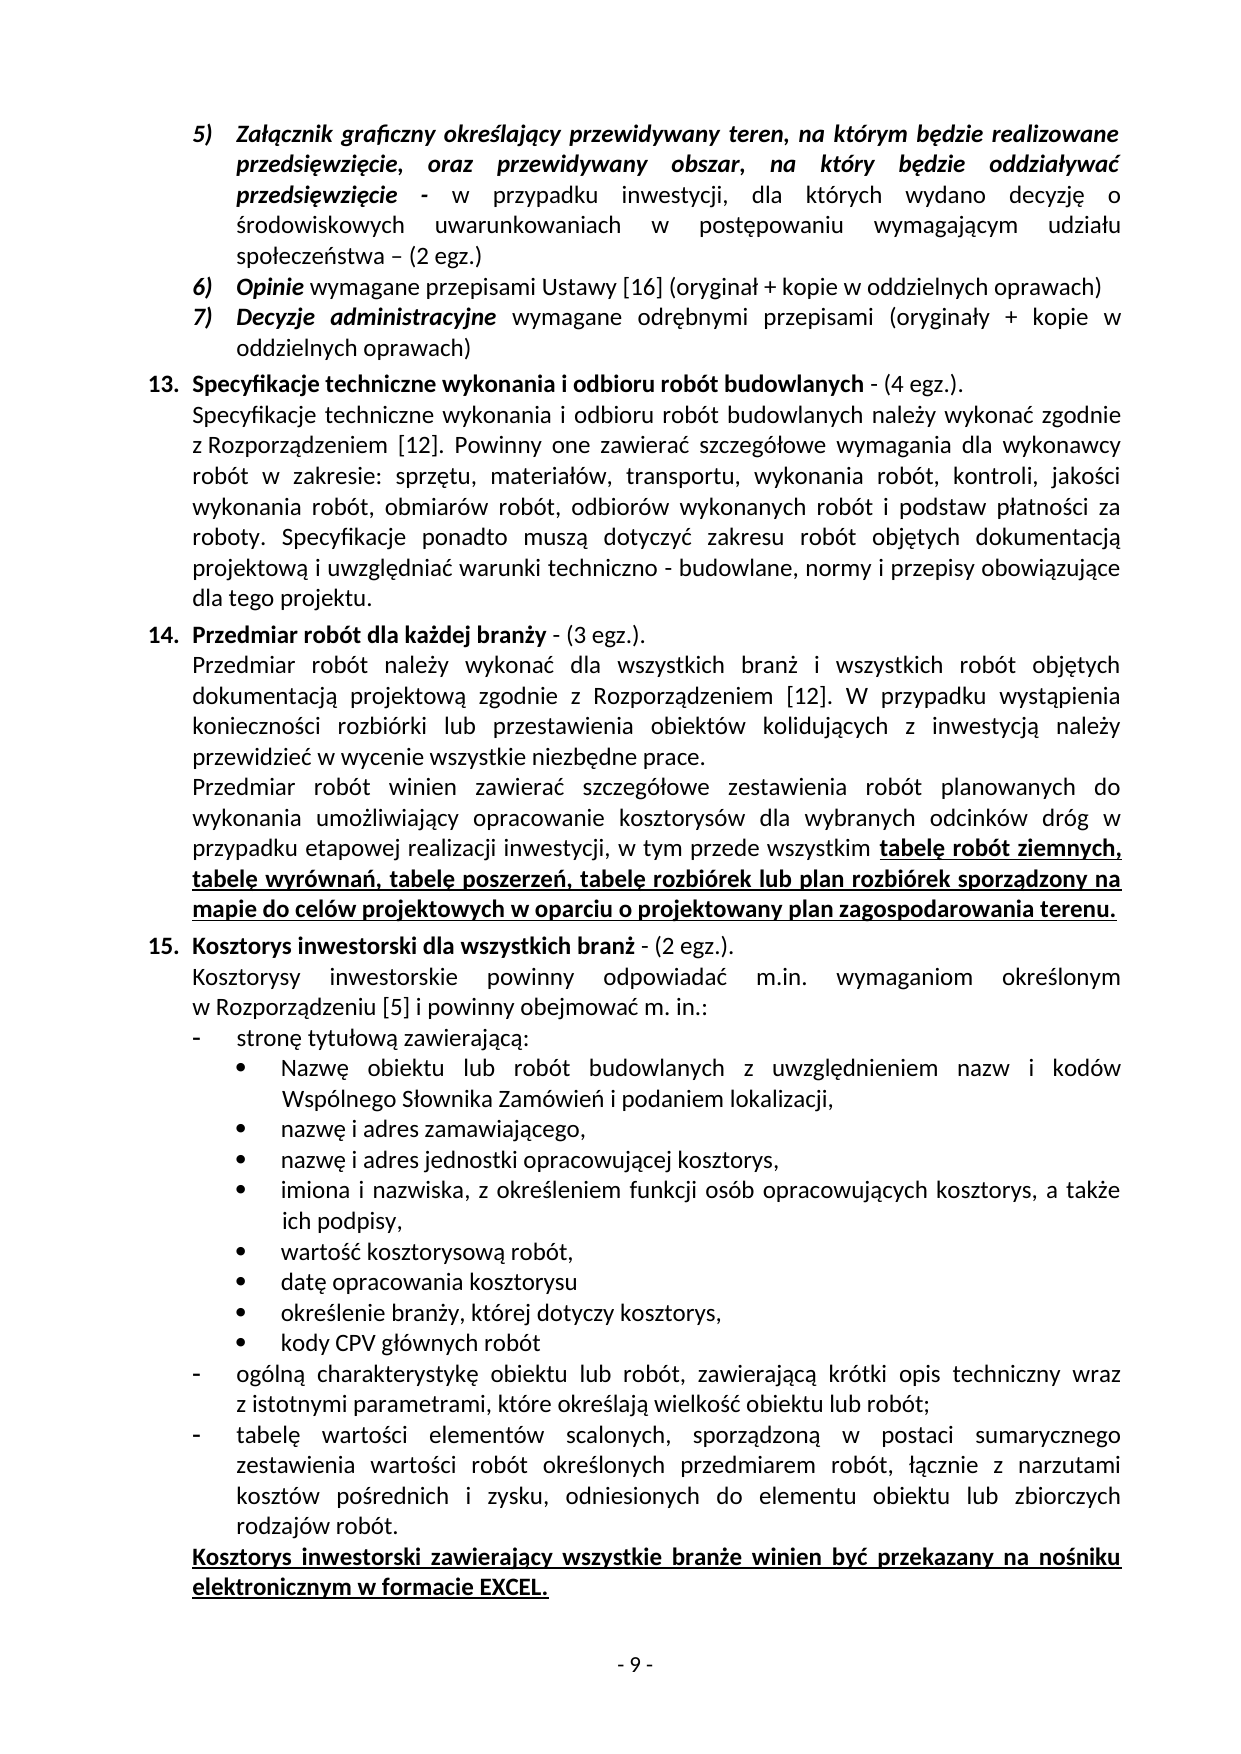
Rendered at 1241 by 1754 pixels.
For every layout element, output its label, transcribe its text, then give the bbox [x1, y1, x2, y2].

list nazwę i adres jednostki opracowującej kosztorys, [236, 1144, 1122, 1174]
list Przedmiar robót dla każdej branży - (3 egz.). [148, 619, 1122, 649]
list Kosztorys inwestorski dla wszystkich branż - (2 egz.). [148, 930, 1122, 961]
list wartość kosztorysową robót, [236, 1236, 1122, 1266]
list nazwę i adres zamawiającego, [236, 1113, 1122, 1144]
text Przedmiar robót winien zawierać szczegółowe zestawienia robót planowanych do wykonania umożliwiający opracowanie kosztorysów dla wybranych odcinków dróg w przypadku etapowej realizacji inwestycji, w tym przede wszystkim tabelę robót ziemnych, tabelę wyrównań, tabelę poszerzeń, tabelę rozbiórek lub plan rozbiórek sporządzony na mapie do celów projektowych w oparciu o projektowany plan zagospodarowania terenu. [192, 772, 1122, 889]
text Kosztorys inwestorski zawierający wszystkie branże winien być przekazany na nośniku elektronicznym w formacie EXCEL. [192, 1569, 1122, 1602]
list ogólną charakterystykę obiektu lub robót, zawierającą krótki opis techniczny wraz z istotnymi parametrami, które określają wielkość obiektu lub robót; [192, 1358, 1122, 1419]
text Przedmiar robót należy wykonać dla wszystkich branż i wszystkich robót objętych dokumentacją projektową zgodnie z Rozporządzeniem [12]. W przypadku wystąpienia konieczności rozbiórki lub przestawienia obiektów kolidujących z inwestycją należy przewidzieć w wycenie wszystkie niezbędne prace. [192, 649, 1122, 772]
list stronę tytułową zawierającą: [192, 1022, 1122, 1052]
list datę opracowania kosztorysu [236, 1266, 1122, 1297]
list Decyzje administracyjne wymagane odrębnymi przepisami (oryginały + kopie w oddzielnych oprawach) [192, 301, 1122, 362]
list tabelę wartości elementów scalonych, sporządzoną w postaci sumarycznego zestawienia wartości robót określonych przedmiarem robót, łącznie z narzutami kosztów pośrednich i zysku, odniesionych do elementu obiektu lub zbiorczych rodzajów robót. [192, 1419, 1122, 1541]
list określenie branży, której dotyczy kosztorys, [236, 1297, 1122, 1327]
text Przedmiar robót winien zawierać szczegółowe zestawienia robót planowanych do wykonania umożliwiający opracowanie kosztorysów dla wybranych odcinków dróg w przypadku etapowej realizacji inwestycji, w tym przede wszystkim tabelę robót ziemnych, tabelę wyrównań, tabelę poszerzeń, tabelę rozbiórek lub plan rozbiórek sporządzony na mapie do celów projektowych w oparciu o projektowany plan zagospodarowania terenu. [192, 891, 1122, 924]
list Opinie wymagane przepisami Ustawy [16] (oryginał + kopie w oddzielnych oprawach) [192, 271, 1122, 301]
list Załącznik graficzny określający przewidywany teren, na którym będzie realizowane przedsięwzięcie, oraz przewidywany obszar, na który będzie oddziaływać przedsięwzięcie - w przypadku inwestycji, dla których wydano decyzję o środowiskowych uwarunkowaniach w postępowaniu wymagającym udziału społeczeństwa – (2 egz.) [192, 118, 1122, 271]
list kody CPV głównych robót [236, 1327, 1122, 1358]
list Nazwę obiektu lub robót budowlanych z uwzględnieniem nazw i kodów Wspólnego Słownika Zamówień i podaniem lokalizacji, [236, 1052, 1122, 1113]
list imiona i nazwiska, z określeniem funkcji osób opracowujących kosztorys, a także ich podpisy, [236, 1174, 1122, 1236]
text Specyfikacje techniczne wykonania i odbioru robót budowlanych należy wykonać zgodnie z Rozporządzeniem [12]. Powinny one zawierać szczegółowe wymagania dla wykonawcy robót w zakresie: sprzętu, materiałów, transportu, wykonania robót, kontroli, jakości wykonania robót, obmiarów robót, odbiorów wykonanych robót i podstaw płatności za roboty. Specyfikacje ponadto muszą dotyczyć zakresu robót objętych dokumentacją projektową i uwzględniać warunki techniczno - budowlane, normy i przepisy obowiązujące dla tego projektu. [192, 399, 1122, 613]
text Kosztorysy inwestorskie powinny odpowiadać m.in. wymaganiom określonym w Rozporządzeniu [5] i powinny obejmować m. in.: [192, 961, 1122, 1022]
text Kosztorys inwestorski zawierający wszystkie branże winien być przekazany na nośniku elektronicznym w formacie EXCEL. [192, 1541, 1122, 1567]
list Specyfikacje techniczne wykonania i odbioru robót budowlanych - (4 egz.). [148, 368, 1122, 399]
